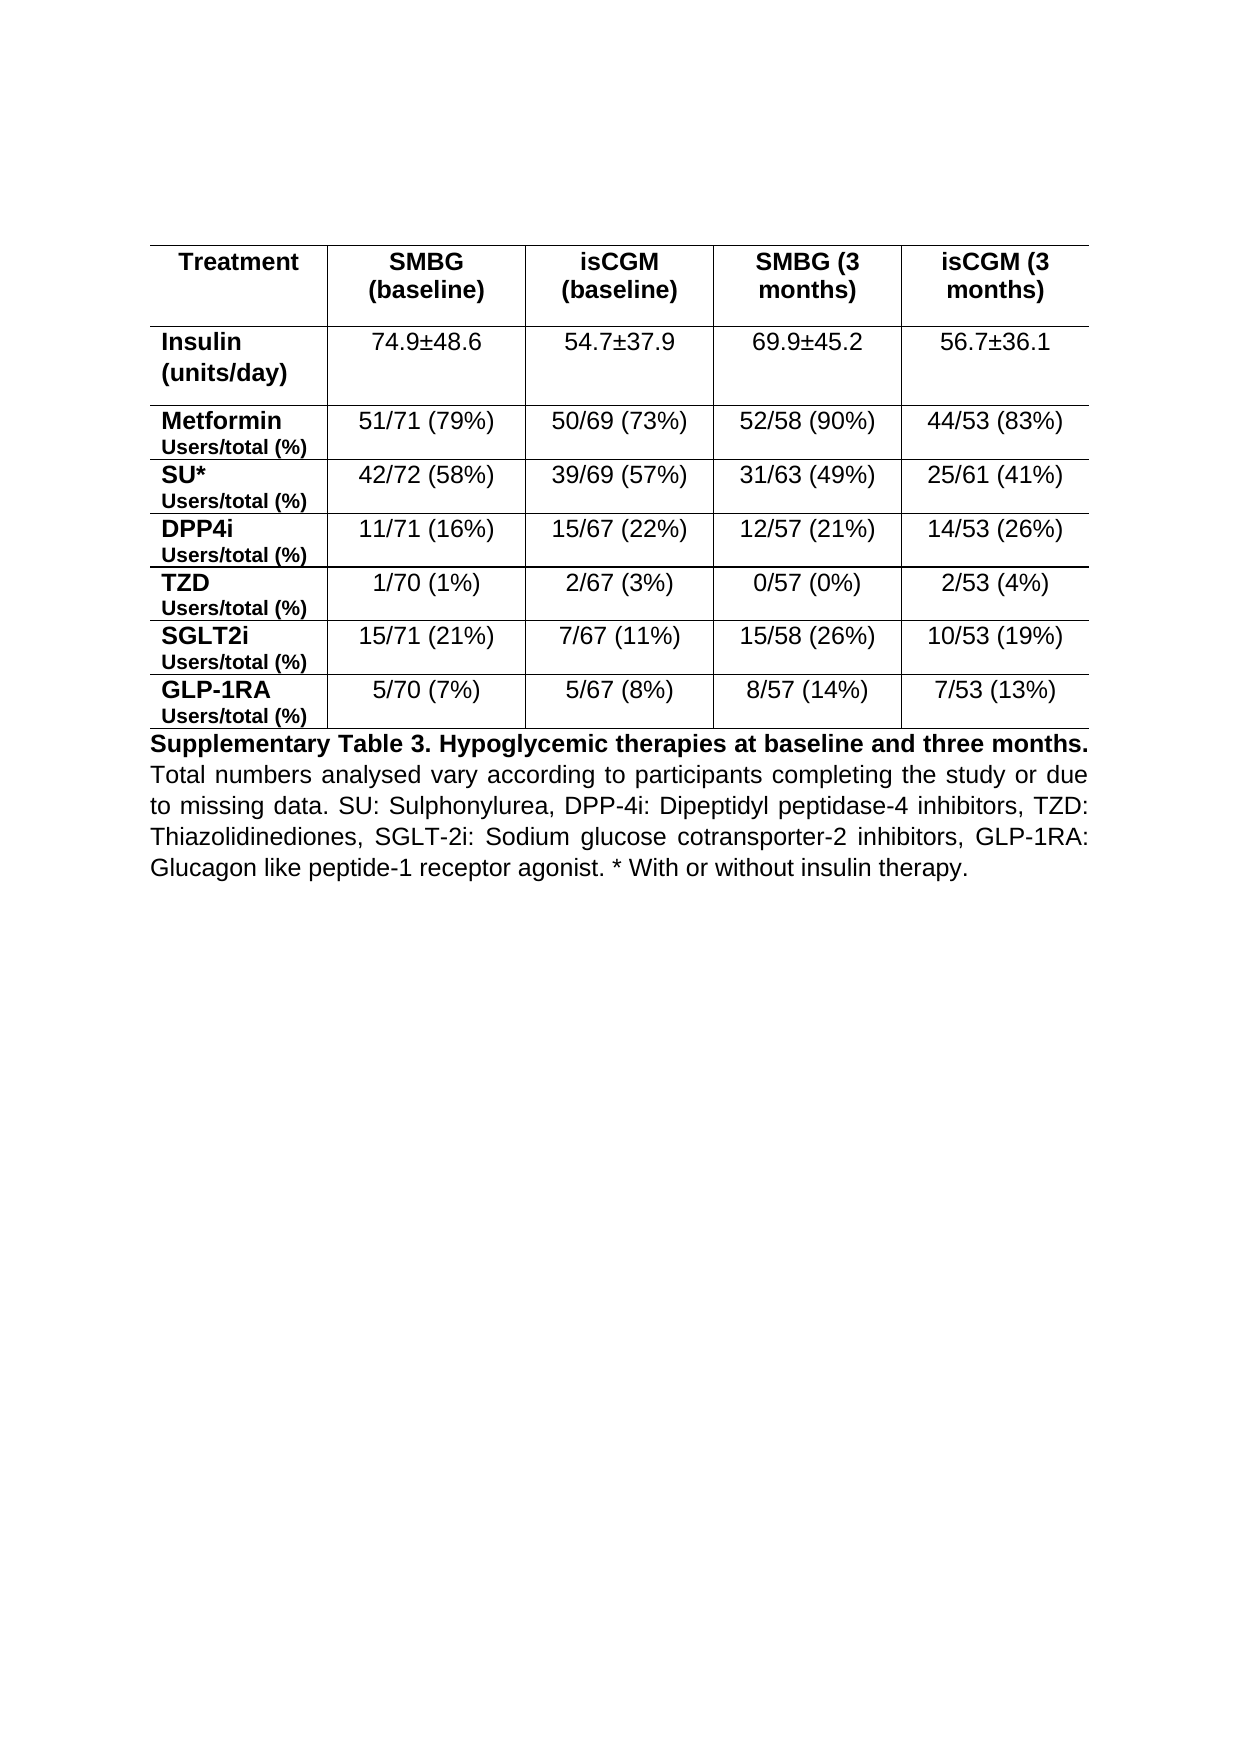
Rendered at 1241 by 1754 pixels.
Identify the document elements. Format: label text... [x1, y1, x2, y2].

table_cell 51/71 (79%) [328, 406, 525, 459]
table_cell 15/67 (22%) [526, 514, 713, 566]
table_cell 25/61 (41%) [902, 460, 1089, 513]
table_cell 15/71 (21%) [328, 621, 525, 674]
table_cell SGLT2i Users/total (%) [150, 621, 327, 674]
table_cell 7/53 (13%) [902, 675, 1089, 728]
table_header SMBG (3 months) [714, 246, 901, 326]
table_cell 54.7±37.9 [526, 327, 713, 405]
table_cell 7/67 (11%) [526, 621, 713, 674]
table_header Treatment [150, 246, 327, 326]
table_cell 74.9±48.6 [328, 327, 525, 405]
table_cell 5/70 (7%) [328, 675, 525, 728]
table_cell 50/69 (73%) [526, 406, 713, 459]
table_cell 69.9±45.2 [714, 327, 901, 405]
table_cell 11/71 (16%) [328, 514, 525, 566]
table_header SMBG (baseline) [328, 246, 525, 326]
text Supplementary Table 3. Hypoglycemic therapies at baseline and three months. Total numbers analysed vary according to participants completing the study or due to missing data. SU: Sulphonylurea, DPP-4i: Dipeptidyl peptidase-4 inhibitors, TZD: Thiazolidinediones, SGLT-2i: Sodium glucose cotransporter-2 inhibitors, GLP-1RA: Glucagon like peptide-1 receptor agonist. * With or without insulin therapy. [150, 729, 1090, 882]
table_cell Insulin (units/day) [150, 327, 327, 405]
table_header isCGM (baseline) [526, 246, 713, 326]
table_cell 31/63 (49%) [714, 460, 901, 513]
table_cell 8/57 (14%) [714, 675, 901, 728]
table_cell Metformin Users/total (%) [150, 406, 327, 459]
table_cell TZD Users/total (%) [150, 568, 327, 620]
table_cell 10/53 (19%) [902, 621, 1089, 674]
table_cell DPP4i Users/total (%) [150, 514, 327, 566]
table_cell SU* Users/total (%) [150, 460, 327, 513]
table_cell 42/72 (58%) [328, 460, 525, 513]
table_cell 15/58 (26%) [714, 621, 901, 674]
table_cell 2/53 (4%) [902, 568, 1089, 620]
table_cell 39/69 (57%) [526, 460, 713, 513]
table_cell 2/67 (3%) [526, 568, 713, 620]
table_cell 1/70 (1%) [328, 568, 525, 620]
table_cell 44/53 (83%) [902, 406, 1089, 459]
table_cell 56.7±36.1 [902, 327, 1089, 405]
table_cell 0/57 (0%) [714, 568, 901, 620]
table_cell 5/67 (8%) [526, 675, 713, 728]
table_cell 12/57 (21%) [714, 514, 901, 566]
table_header isCGM (3 months) [902, 246, 1089, 326]
table_cell 14/53 (26%) [902, 514, 1089, 566]
table_cell 52/58 (90%) [714, 406, 901, 459]
table_cell GLP-1RA Users/total (%) [150, 675, 327, 728]
